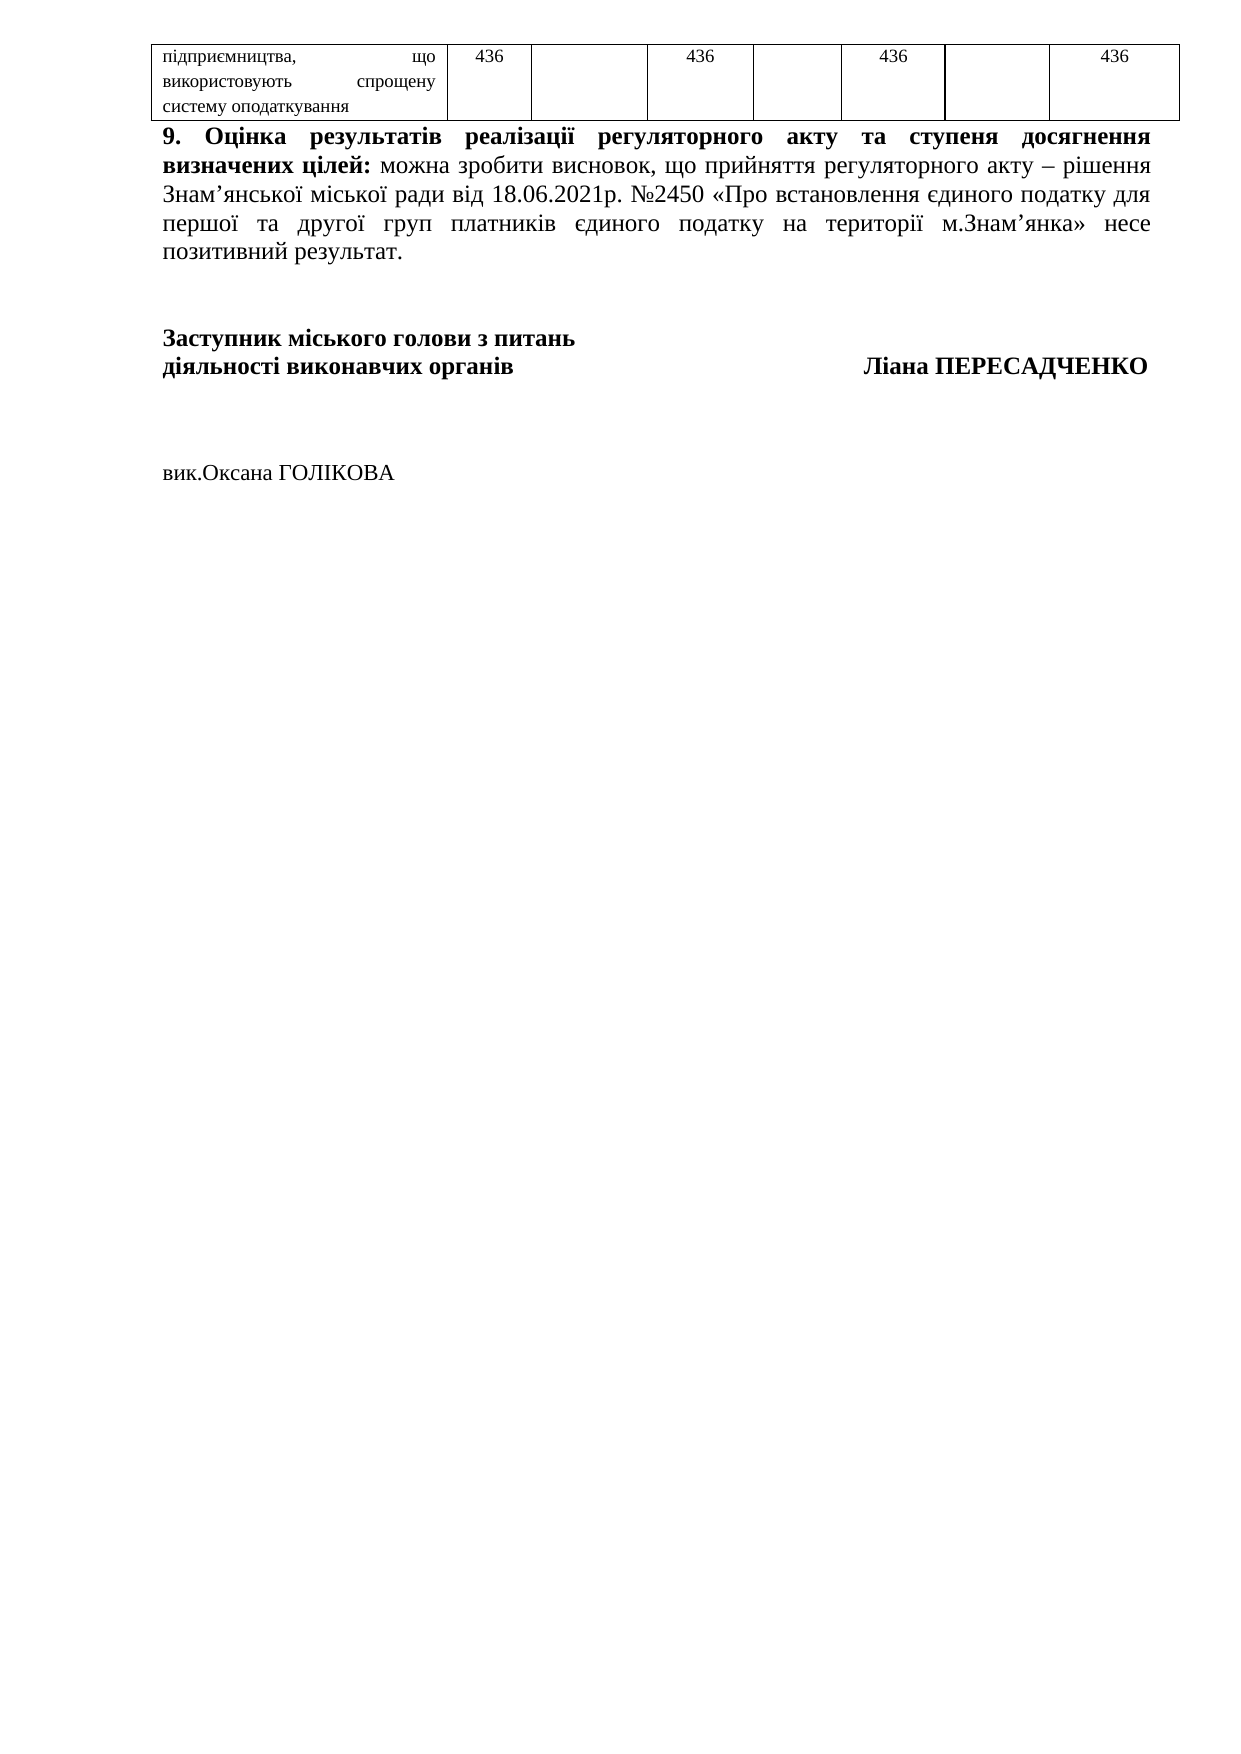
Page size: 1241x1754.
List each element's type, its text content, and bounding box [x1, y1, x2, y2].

table_cell 436 [448, 45, 531, 120]
table_cell [946, 45, 1049, 120]
table_cell [532, 45, 647, 120]
table_cell 436 [1050, 45, 1179, 120]
table_cell 436 [648, 45, 753, 120]
text 9. Оцінка результатів реалізації регуляторного акту та ступеня досягнення визначених цілей: можна зробити висновок, що прийняття регуляторного акту – рішення Знам’янської міської ради від 18.06.2021р. №2450 «Про встановлення єдиного податку для першої та другої груп платників єдиного податку на території м.Знам’янка» несе позитивний результат. [162, 121, 1152, 265]
text Заступник міського голови з питань [162, 323, 1152, 351]
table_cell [152, 45, 447, 120]
table_cell 436 [842, 45, 944, 120]
text вик.Оксана ГОЛІКОВА [162, 459, 1152, 486]
text діяльності виконавчих органів Ліана ПЕРЕСАДЧЕНКО [162, 351, 1152, 380]
table_cell [754, 45, 841, 120]
